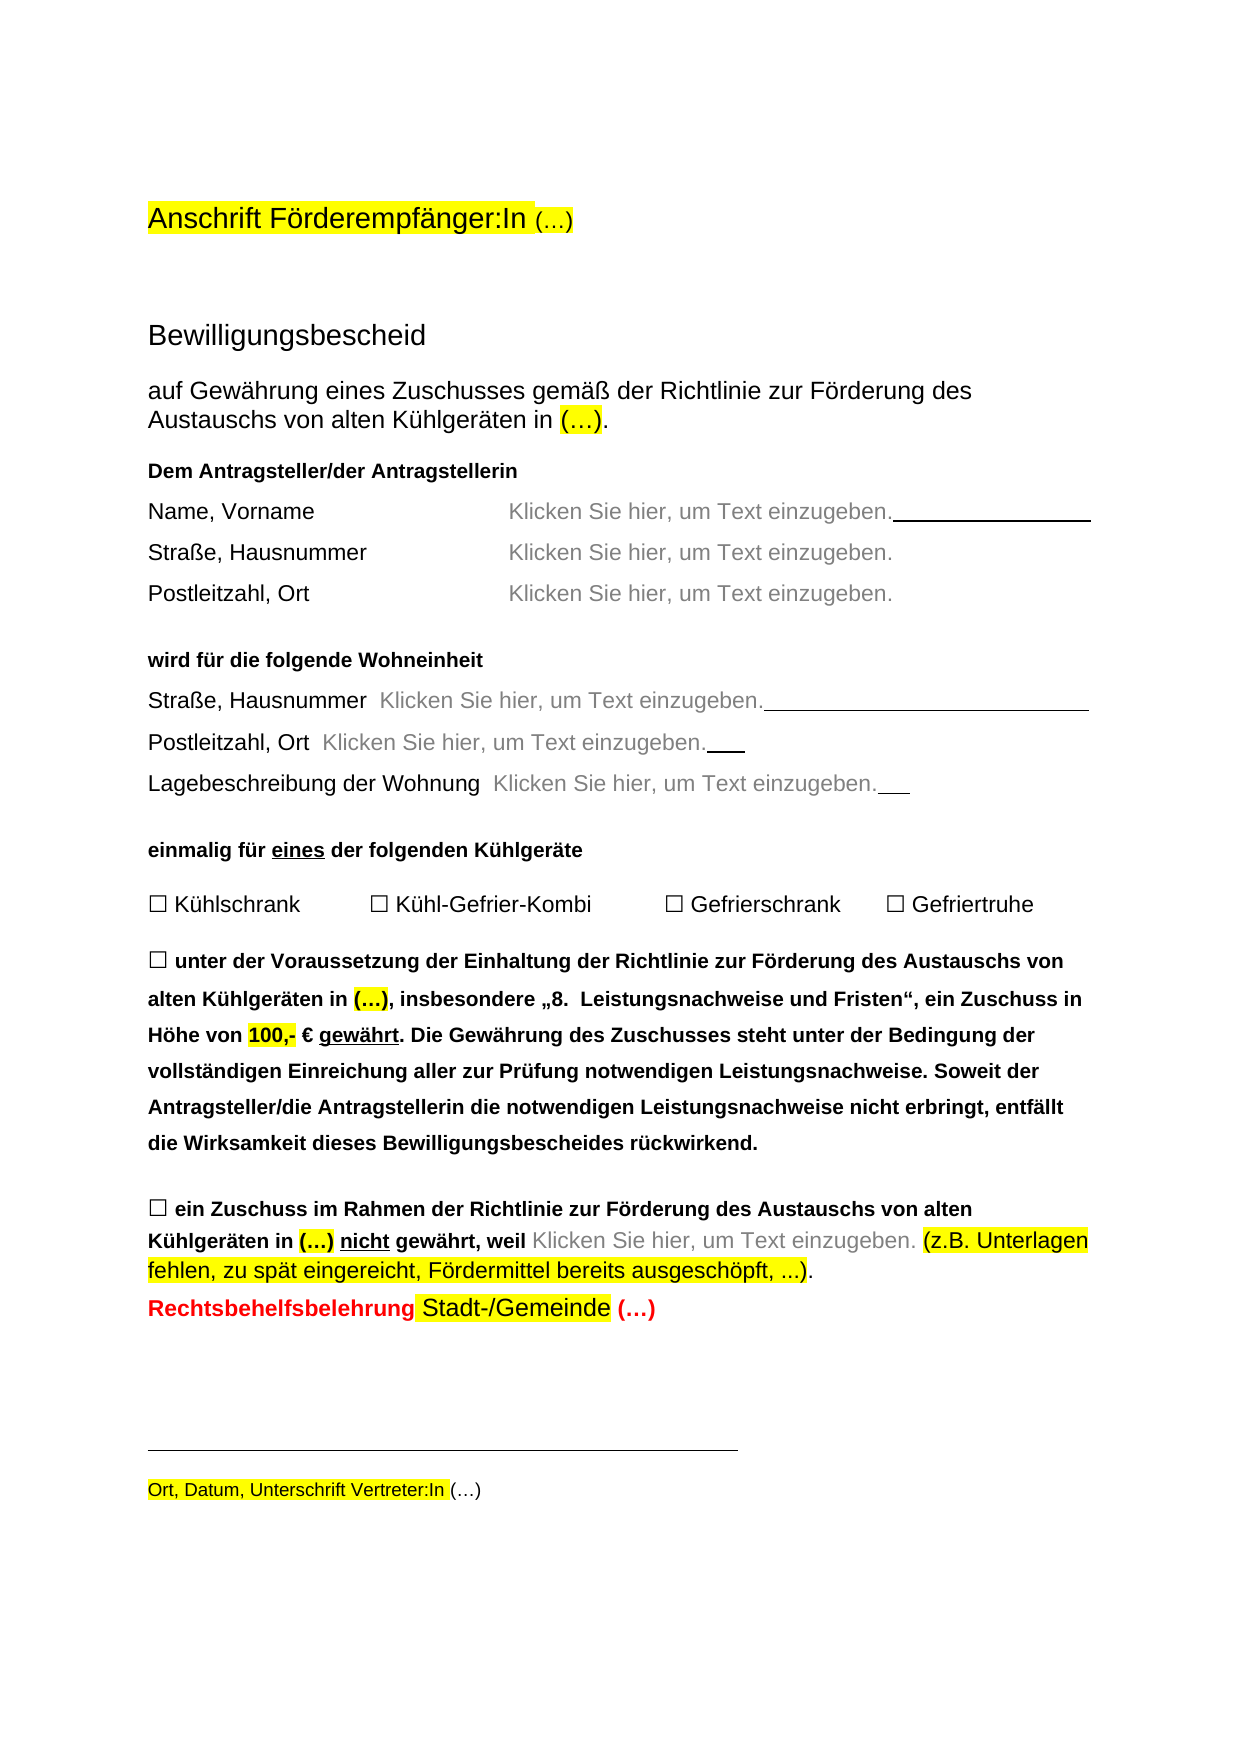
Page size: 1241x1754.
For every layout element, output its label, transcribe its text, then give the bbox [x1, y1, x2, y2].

text (…) [535, 201, 1093, 234]
text Rechtsbehelfsbelehrung Stadt-/Gemeinde (…) [148, 1293, 1093, 1322]
text Name, Vorname [148, 498, 1093, 524]
text Kühlschrank Kühl-Gefrier-Kombi Gefrierschrank Gefriertruhe [148, 888, 1093, 919]
text Ort, Datum, Unterschrift Vertreter:In (…) [450, 1479, 1093, 1500]
text Bewilligungsbescheid [148, 318, 1093, 351]
text einmalig für eines der folgenden Kühlgeräte [148, 837, 1093, 861]
text Straße, Hausnummer [148, 687, 1093, 713]
text unter der Voraussetzung der Einhaltung der Richtlinie zur Förderung des Austauschs von alten Kühlgeräten in (…), insbesondere „8. Leistungsnachweise und Fristen“, ein Zuschuss in Höhe von 100,- € gewährt. Die Gewährung des Zuschusses steht unter der Bedingung der vollständigen Einreichung aller zur Prüfung notwendigen Leistungsnachweise. Soweit der Antragsteller/die Antragstellerin die notwendigen Leistungsnachweise nicht erbringt, entfällt die Wirksamkeit dieses Bewilligungsbescheides rückwirkend. [148, 944, 1093, 1155]
text Dem Antragsteller/der Antragstellerin [148, 459, 1093, 483]
text Postleitzahl, Ort [148, 728, 1093, 755]
text Straße, Hausnummer [148, 539, 1093, 565]
text Lagebeschreibung der Wohnung [148, 770, 1093, 796]
text wird für die folgende Wohneinheit [148, 648, 1093, 672]
text Postleitzahl, Ort [148, 580, 1093, 607]
text ein Zuschuss im Rahmen der Richtlinie zur Förderung des Austauschs von alten Kühlgeräten in (…) nicht gewährt, weil (z.B. Unterlagen fehlen, zu spät eingereicht, Fördermittel bereits ausgeschöpft, ...). [148, 1192, 1093, 1283]
text auf Gewährung eines Zuschusses gemäß der Richtlinie zur Förderung des Austauschs von alten Kühlgeräten in (…). [148, 376, 1093, 434]
